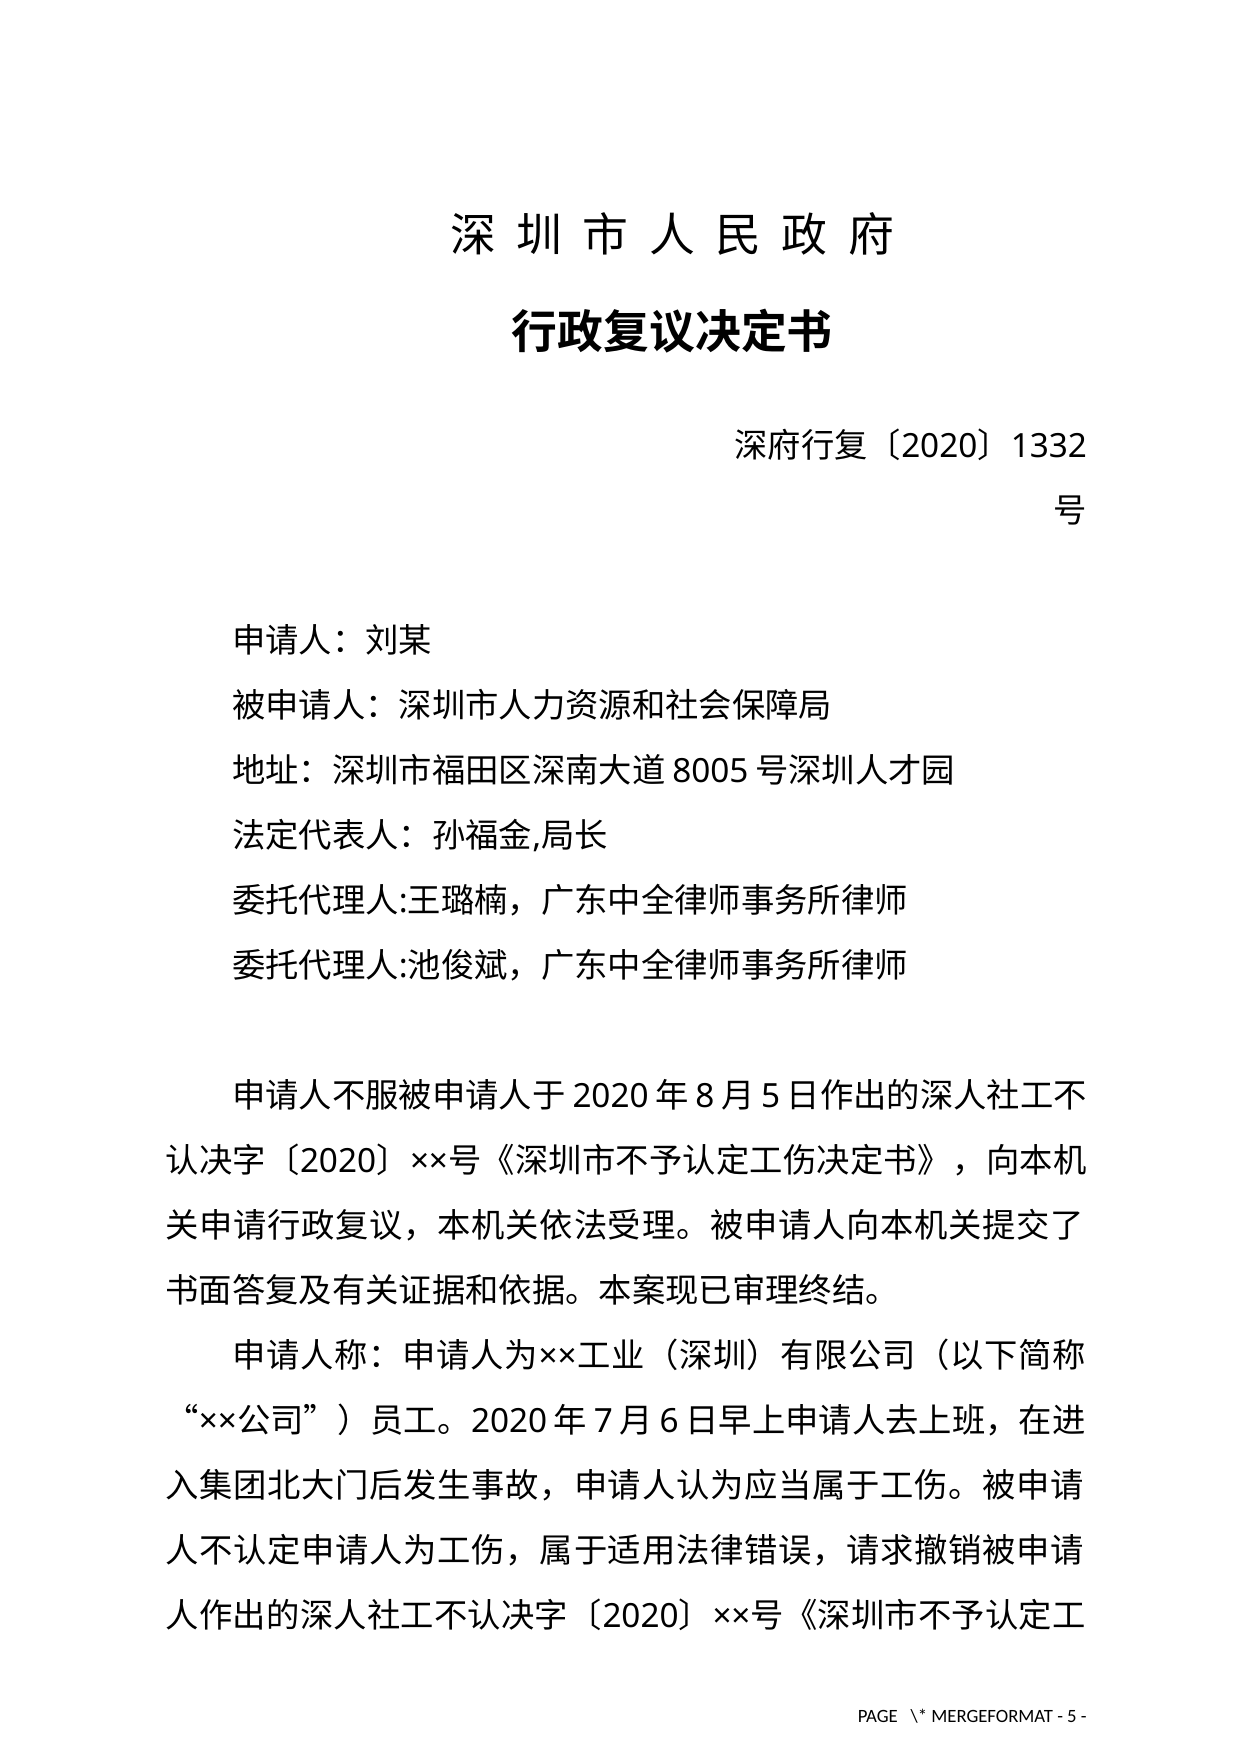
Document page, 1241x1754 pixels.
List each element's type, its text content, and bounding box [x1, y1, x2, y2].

text 深府行复〔2020〕1332号 [165, 410, 1087, 540]
text 申请人不服被申请人于2020年8月5日作出的深人社工不认决字〔2020〕××号《深圳市不予认定工伤决定书》，向本机关申请行政复议，本机关依法受理。被申请人向本机关提交了书面答复及有关证据和依据。本案现已审理终结。 [165, 1060, 1087, 1320]
text 行政复议决定书 [165, 280, 1087, 378]
text 委托代理人:王璐楠，广东中全律师事务所律师 [165, 865, 1087, 930]
text 申请人：刘某 [165, 605, 1087, 670]
text 被申请人：深圳市人力资源和社会保障局 [165, 670, 1087, 735]
text 地址：深圳市福田区深南大道8005号深圳人才园 [165, 735, 1087, 800]
text 委托代理人:池俊斌，广东中全律师事务所律师 [165, 930, 1087, 995]
text 深 圳 市 人 民 政 府 [165, 183, 1087, 280]
text 法定代表人：孙福金,局长 [165, 800, 1087, 865]
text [165, 1320, 1087, 1645]
